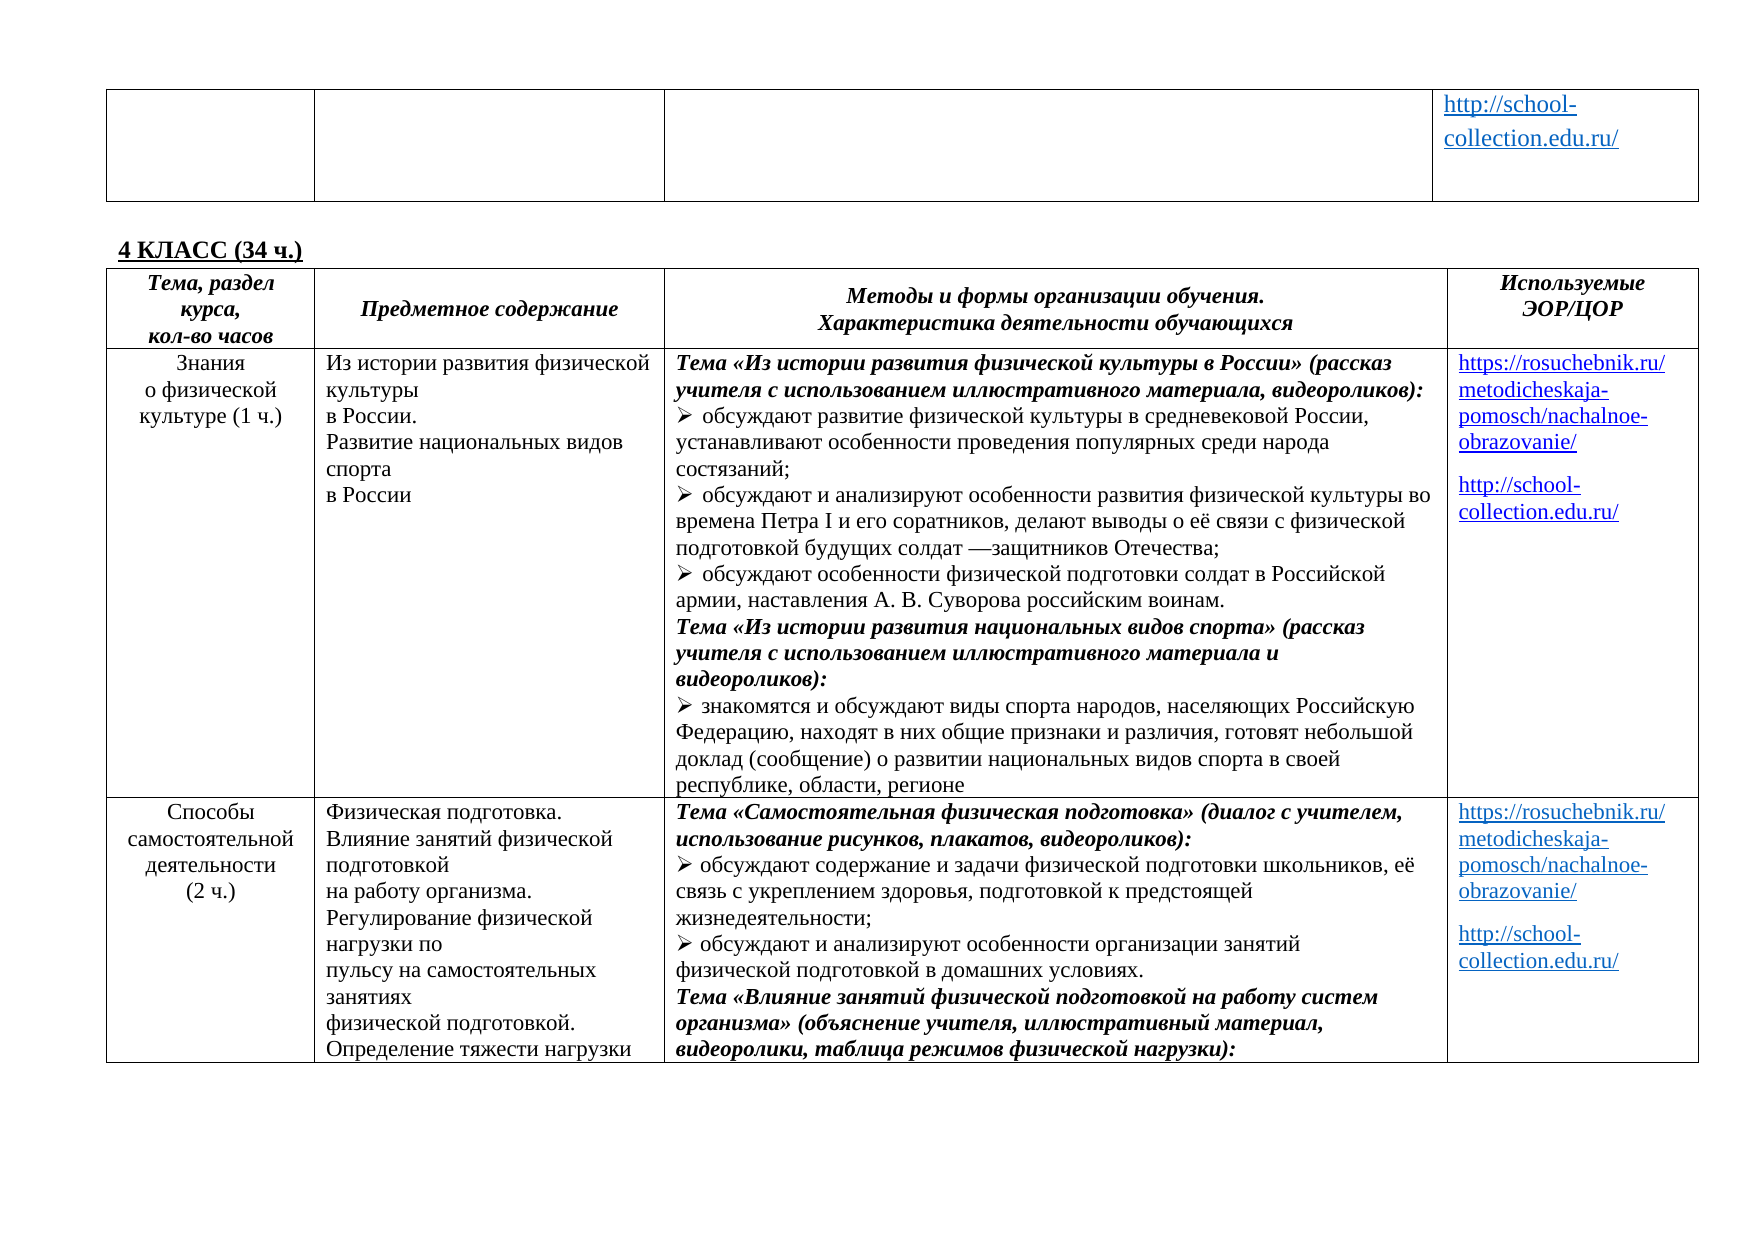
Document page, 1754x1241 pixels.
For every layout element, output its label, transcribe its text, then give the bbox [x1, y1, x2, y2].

table_header Предметное содержание [315, 269, 664, 348]
table_header Методы и формы организации обучения. Характеристика деятельности обучающихся [665, 269, 1447, 348]
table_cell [665, 90, 1432, 201]
table_header Тема, раздел курса, кол-во часов [107, 269, 314, 348]
table_cell Тема «Из истории развития физической культуры в России» (рассказ учителя с использованием иллюстративного материала, видеороликов): обсуждают развитие физической культуры в средневековой России, устанавливают особенности проведения популярных среди народа состязаний; обсуждают и анализируют особенности развития физической культуры во времена Петра I и его соратников, делают выводы о её связи с физической подготовкой будущих солдат —защитников Отечества; обсуждают особенности физической подготовки солдат в Российской армии, наставления А. В. Суворова российским воинам. Тема «Из истории развития национальных видов спорта» (рассказ учителя с использованием иллюстративного материала и видеороликов): знакомятся и обсуждают виды спорта народов, населяющих Российскую Федерацию, находят в них общие признаки и различия, готовят небольшой доклад (сообщение) о развитии национальных видов спорта в своей республике, области, регионе [665, 349, 1447, 797]
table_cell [315, 90, 664, 201]
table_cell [1448, 798, 1698, 1062]
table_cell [315, 798, 664, 1062]
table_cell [1433, 90, 1698, 201]
table_cell Из истории развития физической культуры в России. Развитие национальных видов спорта в России [315, 349, 664, 797]
text 4 КЛАСС (34 ч.) [118, 235, 1636, 264]
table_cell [107, 90, 314, 201]
table_cell Знания о физической культуре (1 ч.) [107, 349, 314, 797]
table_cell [665, 798, 1447, 1062]
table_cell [107, 798, 314, 1062]
table_cell https://rosuchebnik.ru/metodicheskaja-pomosch/nachalnoe-obrazovanie/ http://school-collection.edu.ru/ [1448, 349, 1698, 797]
table_header Используемые ЭОР/ЦОР [1448, 269, 1698, 348]
